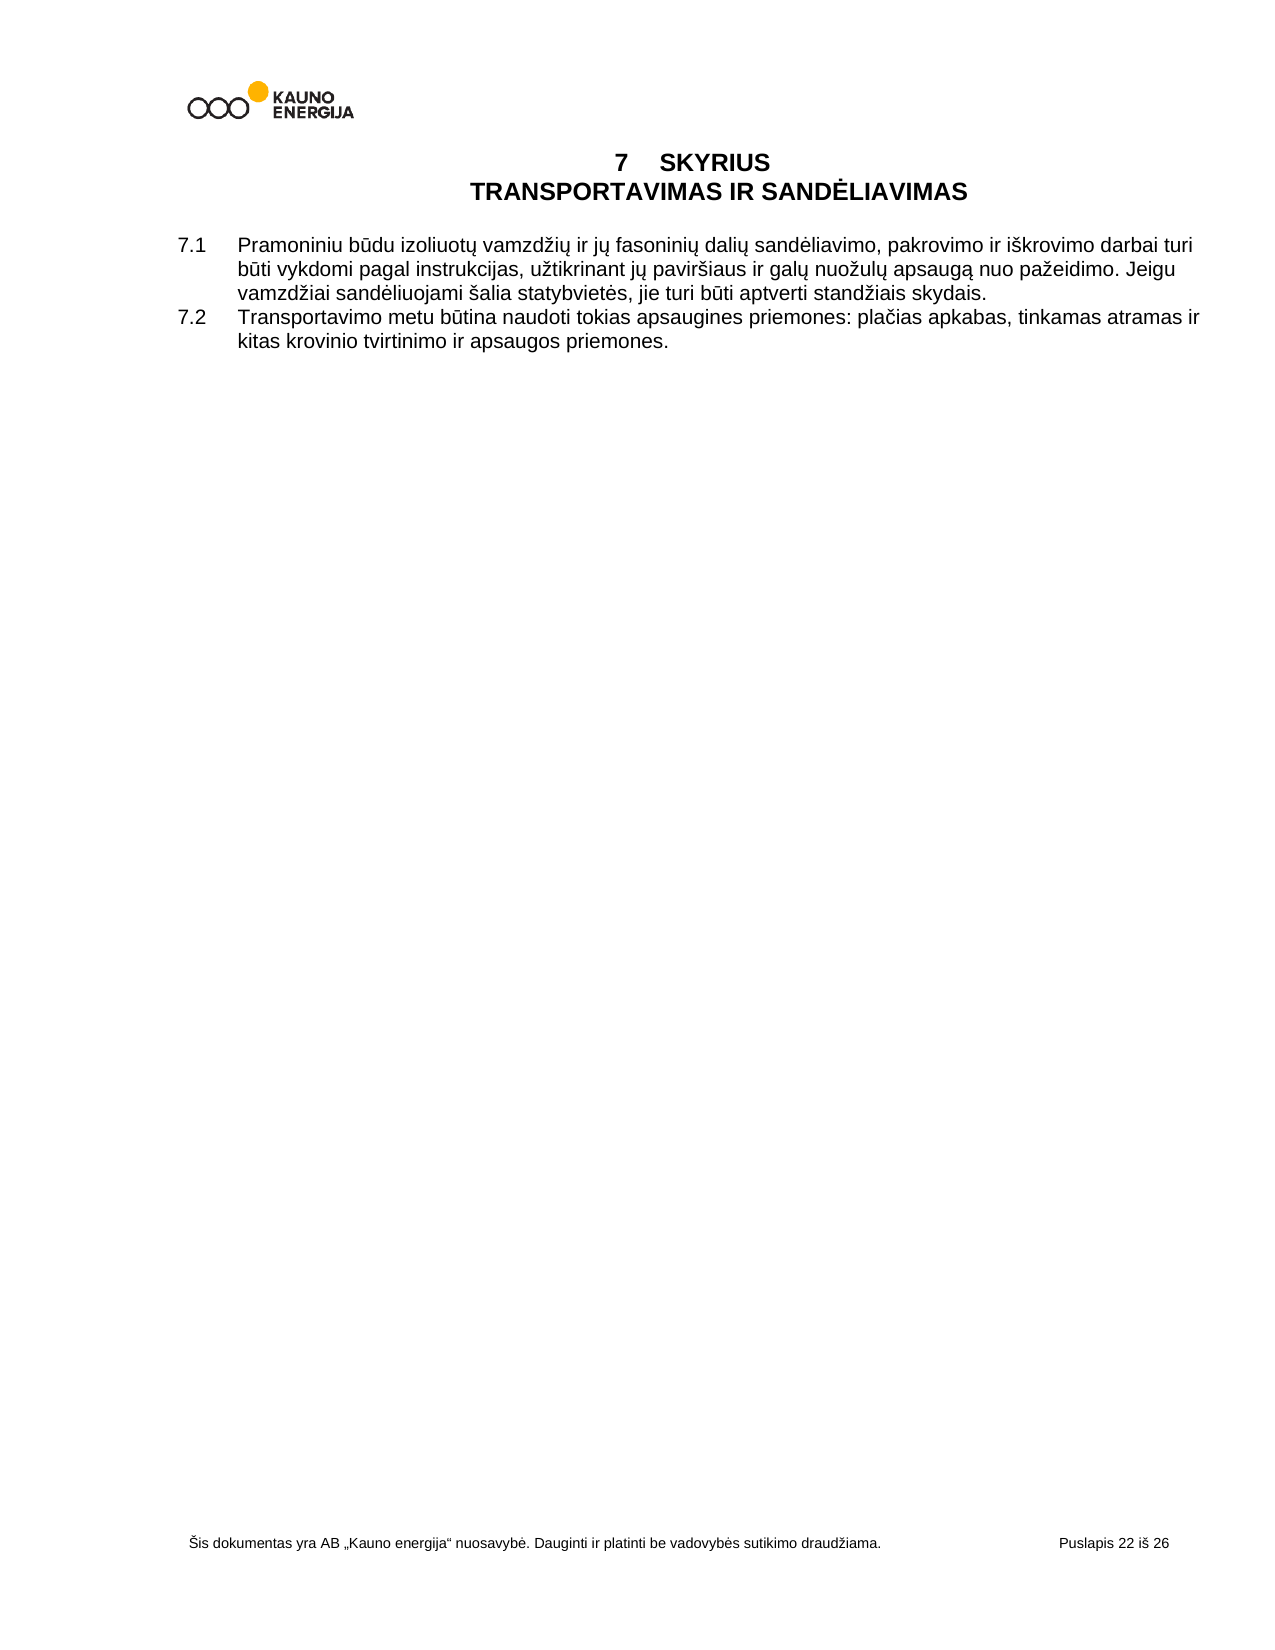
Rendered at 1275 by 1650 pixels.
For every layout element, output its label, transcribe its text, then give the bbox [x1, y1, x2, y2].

subtitle Transportavimo metu būtina naudoti tokias apsaugines priemones: plačias apkabas, tinkamas atramas ir kitas krovinio tvirtinimo ir apsaugos priemones. [177, 305, 1216, 353]
picture [177, 75, 367, 129]
subtitle SKYRIUS: TRANSPORTAVIMAS IR SANDĖLIAVIMAS [177, 148, 1216, 205]
subtitle Pramoniniu būdu izoliuotų vamzdžių ir jų fasoninių dalių sandėliavimo, pakrovimo ir iškrovimo darbai turi būti vykdomi pagal instrukcijas, užtikrinant jų paviršiaus ir galų nuožulų apsaugą nuo pažeidimo. Jeigu vamzdžiai sandėliuojami šalia statybvietės, jie turi būti aptverti standžiais skydais. [177, 233, 1216, 305]
